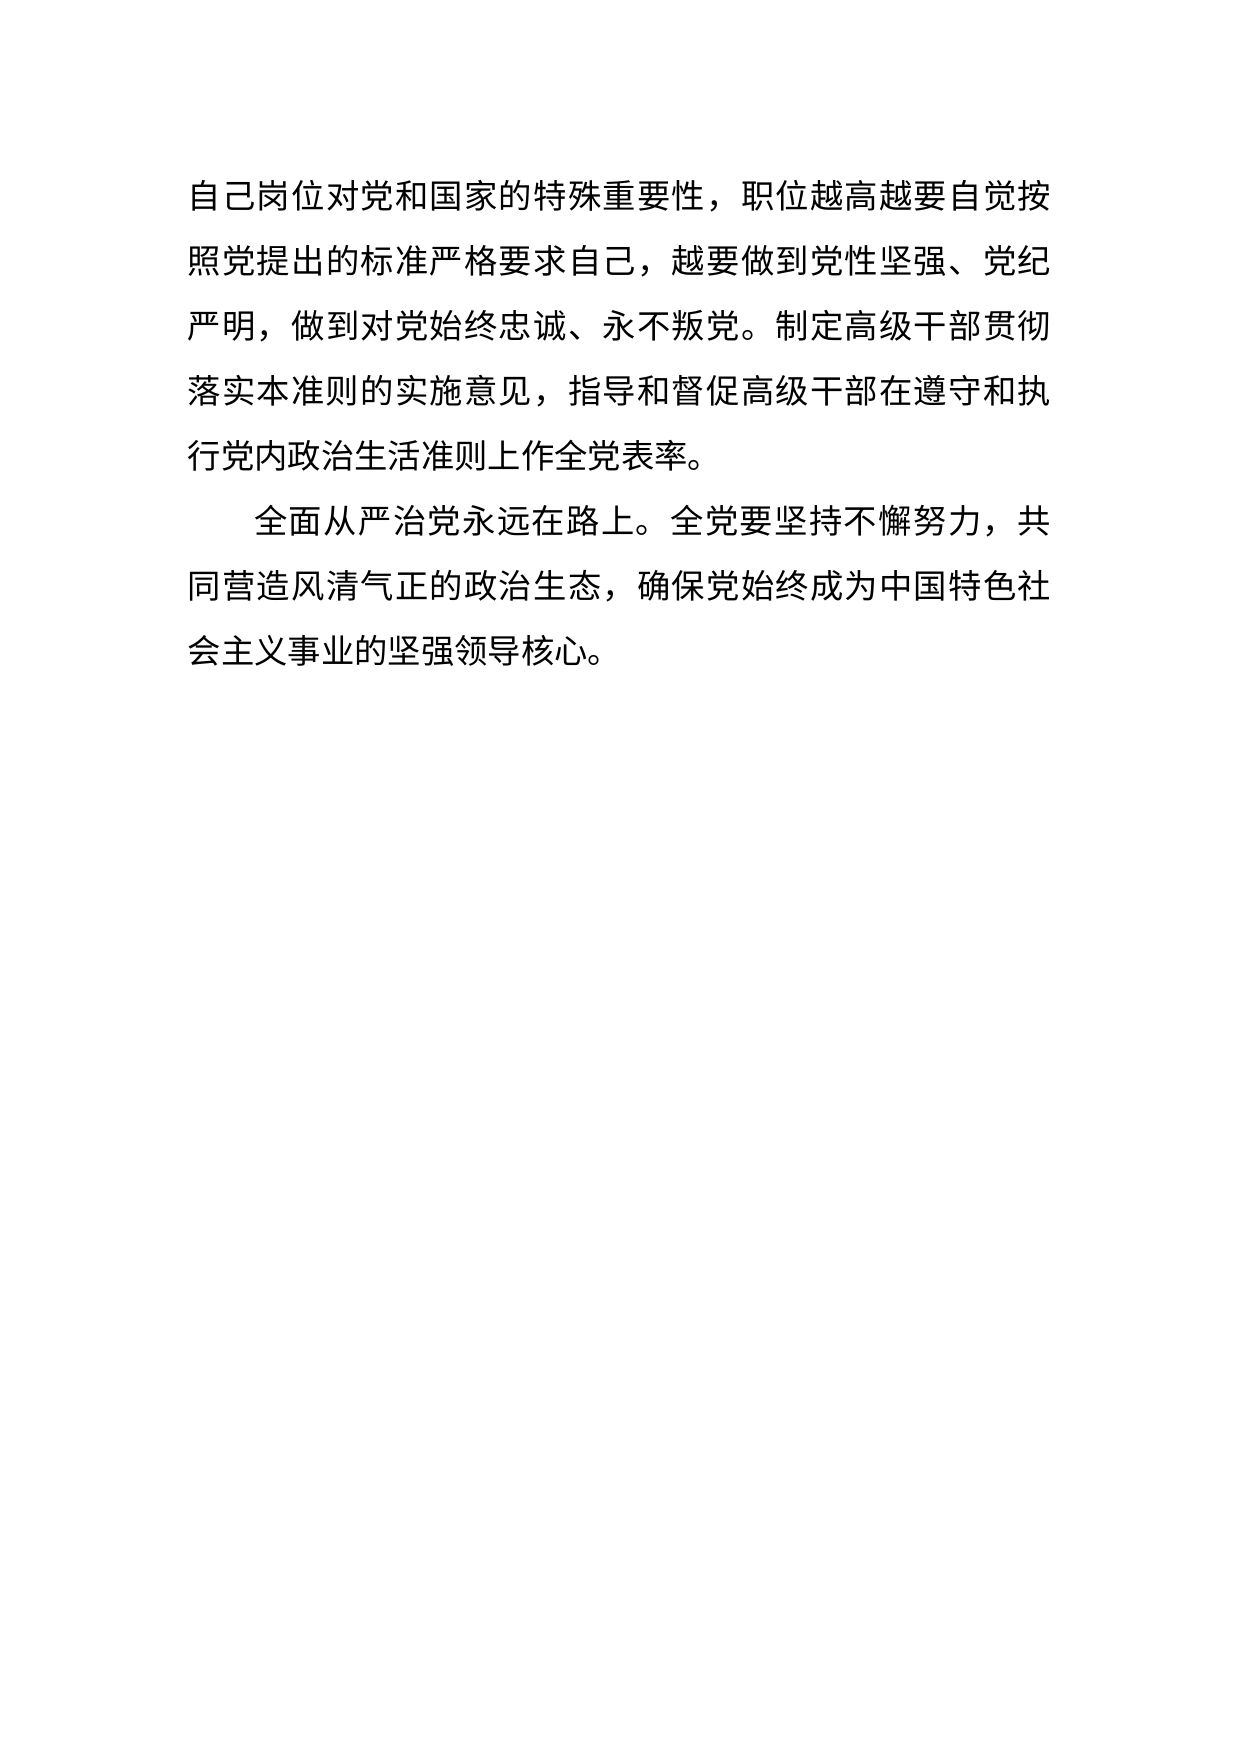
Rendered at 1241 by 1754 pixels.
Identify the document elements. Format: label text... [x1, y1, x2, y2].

text 全面从严治党永远在路上。全党要坚持不懈努力，共同营造风清气正的政治生态，确保党始终成为中国特色社会主义事业的坚强领导核心。 [187, 487, 1053, 682]
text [187, 162, 1053, 487]
